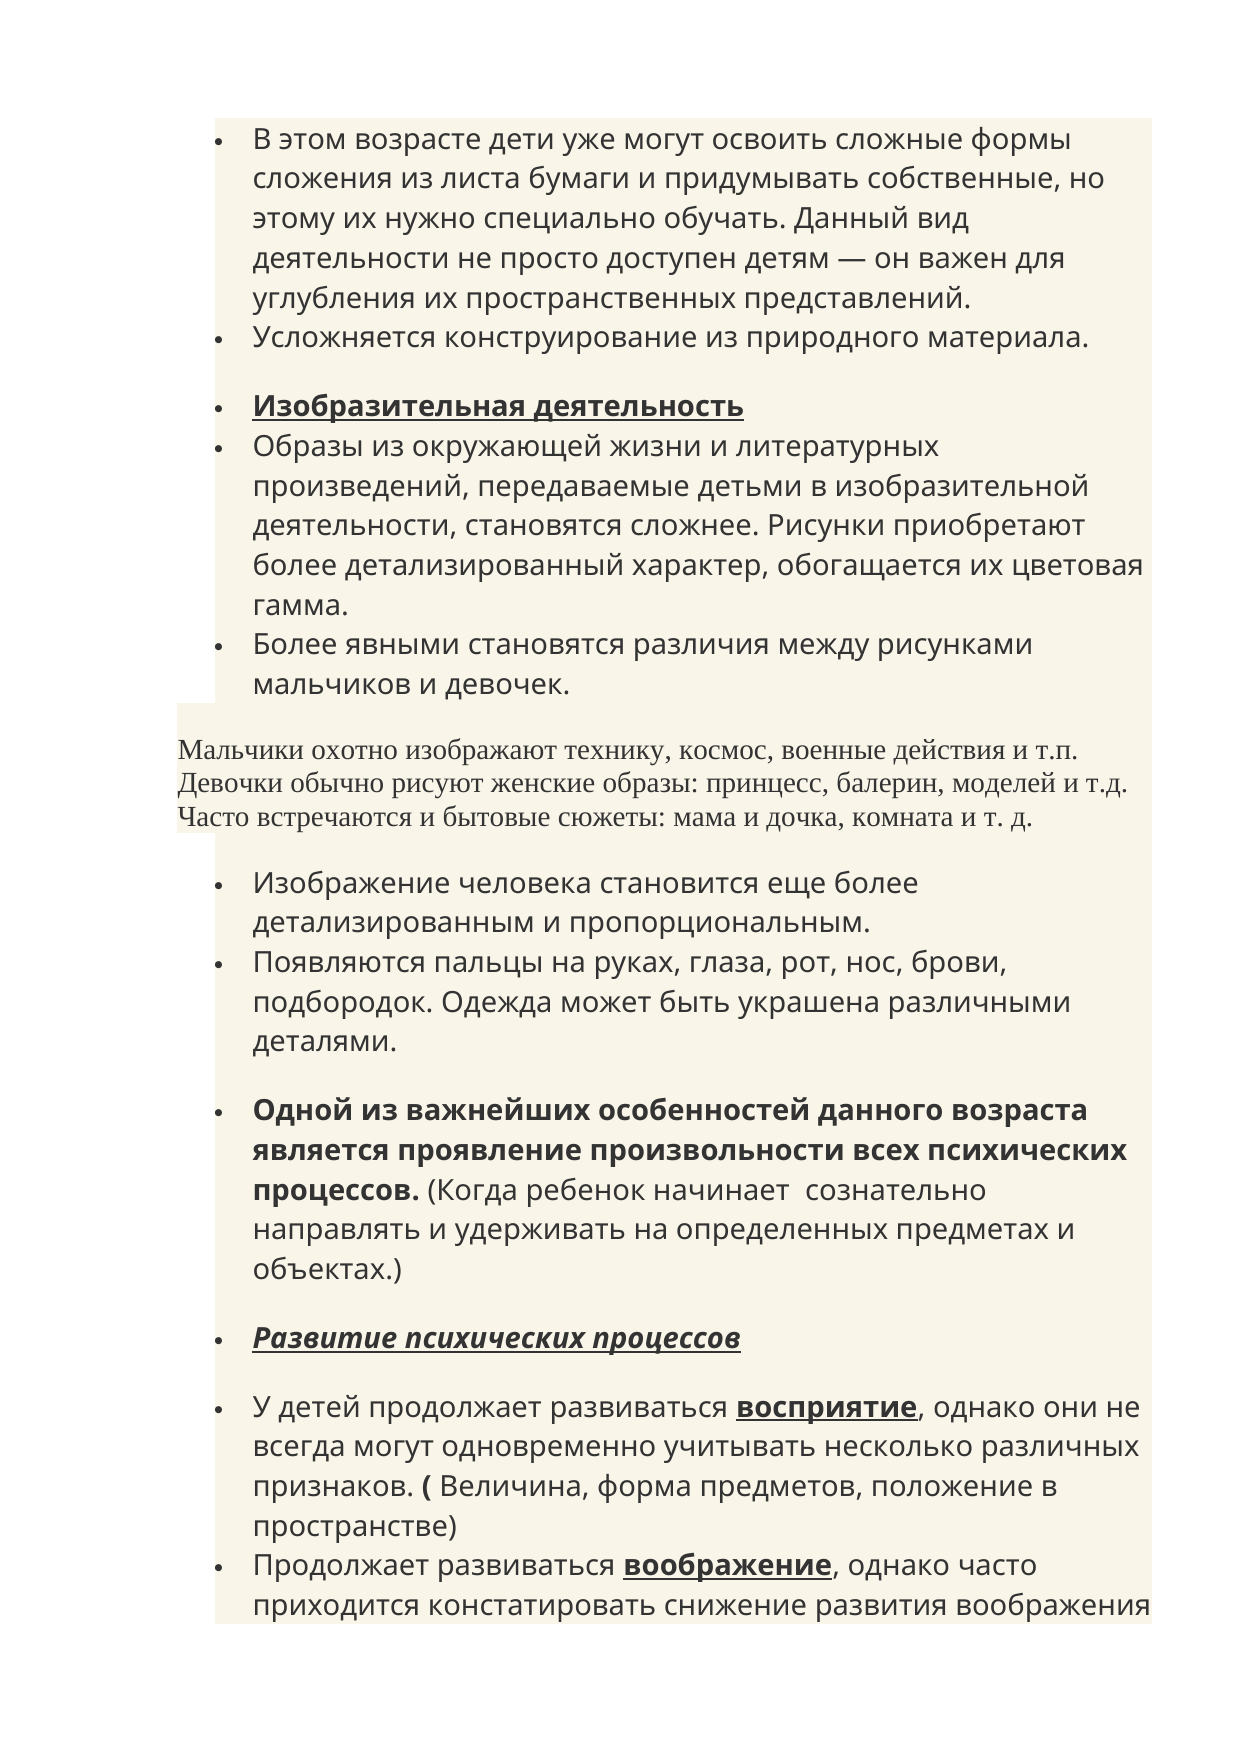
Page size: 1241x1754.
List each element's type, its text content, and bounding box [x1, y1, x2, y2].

list В этом возрасте дети уже могут освоить сложные формы сложения из листа бумаги и придумывать собственные, но этому их нужно специально обучать. Данный вид деятельности не просто доступен детям — он важен для углубления их пространственных представлений. [215, 118, 1152, 317]
list У детей продолжает развиваться восприятие, однако они не всегда могут одновременно учитывать несколько различных признаков. ( Величина, форма предметов, положение в пространстве) [215, 1386, 1152, 1545]
text Мальчики охотно изображают технику, космос, военные действия и т.п. Девочки обычно рисуют женские образы: принцесс, балерин, моделей и т.д. Часто встречаются и бытовые сюжеты: мама и дочка, комната и т. д. [177, 732, 1152, 833]
list Появляются пальцы на руках, глаза, рот, нос, брови, подбородок. Одежда может быть украшена различными деталями. [215, 941, 1152, 1060]
list Более явными становятся различия между рисунками мальчиков и девочек. [215, 623, 1152, 703]
list Изображение человека становится еще более детализированным и пропорциональным. [215, 862, 1152, 941]
list Образы из окружающей жизни и литературных произведений, передаваемые детьми в изобразительной деятельности, становятся сложнее. Рисунки приобретают более детализированный характер, обогащается их цветовая гамма. [215, 425, 1152, 623]
list Изобразительная деятельность [215, 385, 1152, 425]
list Развитие психических процессов [215, 1317, 1152, 1357]
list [215, 1545, 1152, 1624]
list Усложняется конструирование из природного материала. [215, 317, 1152, 356]
list Одной из важнейших особенностей данного возраста является проявление произвольности всех психических процессов. (Когда ребенок начинает сознательно направлять и удерживать на определенных предметах и объектах.) [215, 1089, 1152, 1288]
